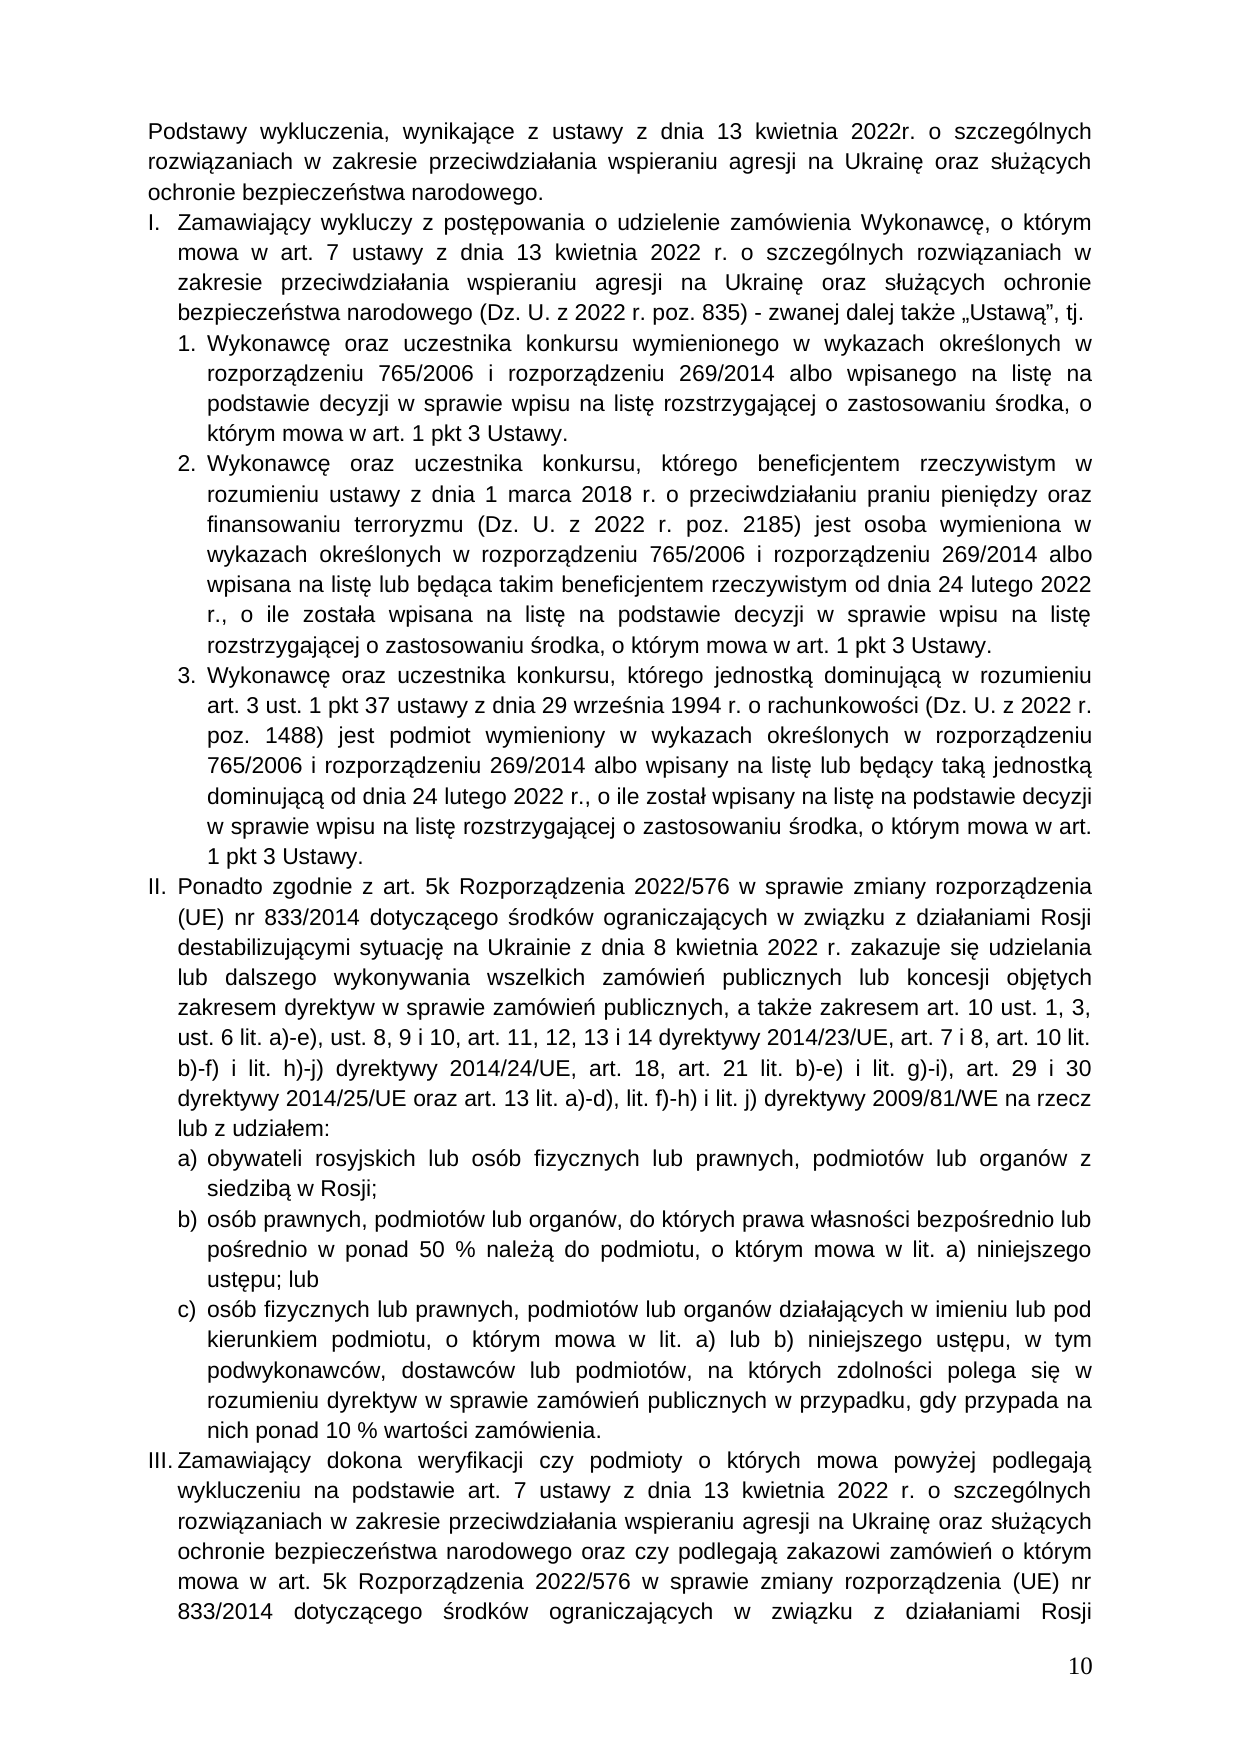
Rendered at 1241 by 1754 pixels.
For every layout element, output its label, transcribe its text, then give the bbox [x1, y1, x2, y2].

text Podstawy wykluczenia, wynikające z ustawy z dnia 13 kwietnia 2022r. o szczególnych rozwiązaniach w zakresie przeciwdziałania wspieraniu agresji na Ukrainę oraz służących ochronie bezpieczeństwa narodowego. [148, 118, 1092, 205]
text II. Ponadto zgodnie z art. 5k Rozporządzenia 2022/576 w sprawie zmiany rozporządzenia (UE) nr 833/2014 dotyczącego środków ograniczających w związku z działaniami Rosji destabilizującymi sytuację na Ukrainie z dnia 8 kwietnia 2022 r. zakazuje się udzielania lub dalszego wykonywania wszelkich zamówień publicznych lub koncesji objętych zakresem dyrektyw w sprawie zamówień publicznych, a także zakresem art. 10 ust. 1, 3, ust. 6 lit. a)-e), ust. 8, 9 i 10, art. 11, 12, 13 i 14 dyrektywy 2014/23/UE, art. 7 i 8, art. 10 lit. b)-f) i lit. h)-j) dyrektywy 2014/24/UE, art. 18, art. 21 lit. b)-e) i lit. g)-i), art. 29 i 30 dyrektywy 2014/25/UE oraz art. 13 lit. a)-d), lit. f)-h) i lit. j) dyrektywy 2009/81/WE na rzecz lub z udziałem: [148, 873, 1092, 1141]
text I. Zamawiający wykluczy z postępowania o udzielenie zamówienia Wykonawcę, o którym mowa w art. 7 ustawy z dnia 13 kwietnia 2022 r. o szczególnych rozwiązaniach w zakresie przeciwdziałania wspieraniu agresji na Ukrainę oraz służących ochronie bezpieczeństwa narodowego (Dz. U. z 2022 r. poz. 835) - zwanej dalej także „Ustawą”, tj. [148, 209, 1092, 326]
text c) osób fizycznych lub prawnych, podmiotów lub organów działających w imieniu lub pod kierunkiem podmiotu, o którym mowa w lit. a) lub b) niniejszego ustępu, w tym podwykonawców, dostawców lub podmiotów, na których zdolności polega się w rozumieniu dyrektyw w sprawie zamówień publicznych w przypadku, gdy przypada na nich ponad 10 % wartości zamówienia. [177, 1296, 1092, 1443]
text a) obywateli rosyjskich lub osób fizycznych lub prawnych, podmiotów lub organów z siedzibą w Rosji; [177, 1145, 1092, 1202]
text 1. Wykonawcę oraz uczestnika konkursu wymienionego w wykazach określonych w rozporządzeniu 765/2006 i rozporządzeniu 269/2014 albo wpisanego na listę na podstawie decyzji w sprawie wpisu na listę rozstrzygającej o zastosowaniu środka, o którym mowa w art. 1 pkt 3 Ustawy. [177, 329, 1092, 447]
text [148, 1447, 1092, 1625]
text 3. Wykonawcę oraz uczestnika konkursu, którego jednostką dominującą w rozumieniu art. 3 ust. 1 pkt 37 ustawy z dnia 29 września 1994 r. o rachunkowości (Dz. U. z 2022 r. poz. 1488) jest podmiot wymieniony w wykazach określonych w rozporządzeniu 765/2006 i rozporządzeniu 269/2014 albo wpisany na listę lub będący taką jednostką dominującą od dnia 24 lutego 2022 r., o ile został wpisany na listę na podstawie decyzji w sprawie wpisu na listę rozstrzygającej o zastosowaniu środka, o którym mowa w art. 1 pkt 3 Ustawy. [177, 662, 1092, 869]
text 2. Wykonawcę oraz uczestnika konkursu, którego beneficjentem rzeczywistym w rozumieniu ustawy z dnia 1 marca 2018 r. o przeciwdziałaniu praniu pieniędzy oraz finansowaniu terroryzmu (Dz. U. z 2022 r. poz. 2185) jest osoba wymieniona w wykazach określonych w rozporządzeniu 765/2006 i rozporządzeniu 269/2014 albo wpisana na listę lub będąca takim beneficjentem rzeczywistym od dnia 24 lutego 2022 r., o ile została wpisana na listę na podstawie decyzji w sprawie wpisu na listę rozstrzygającej o zastosowaniu środka, o którym mowa w art. 1 pkt 3 Ustawy. [177, 450, 1092, 658]
text b) osób prawnych, podmiotów lub organów, do których prawa własności bezpośrednio lub pośrednio w ponad 50 % należą do podmiotu, o którym mowa w lit. a) niniejszego ustępu; lub [177, 1206, 1092, 1292]
